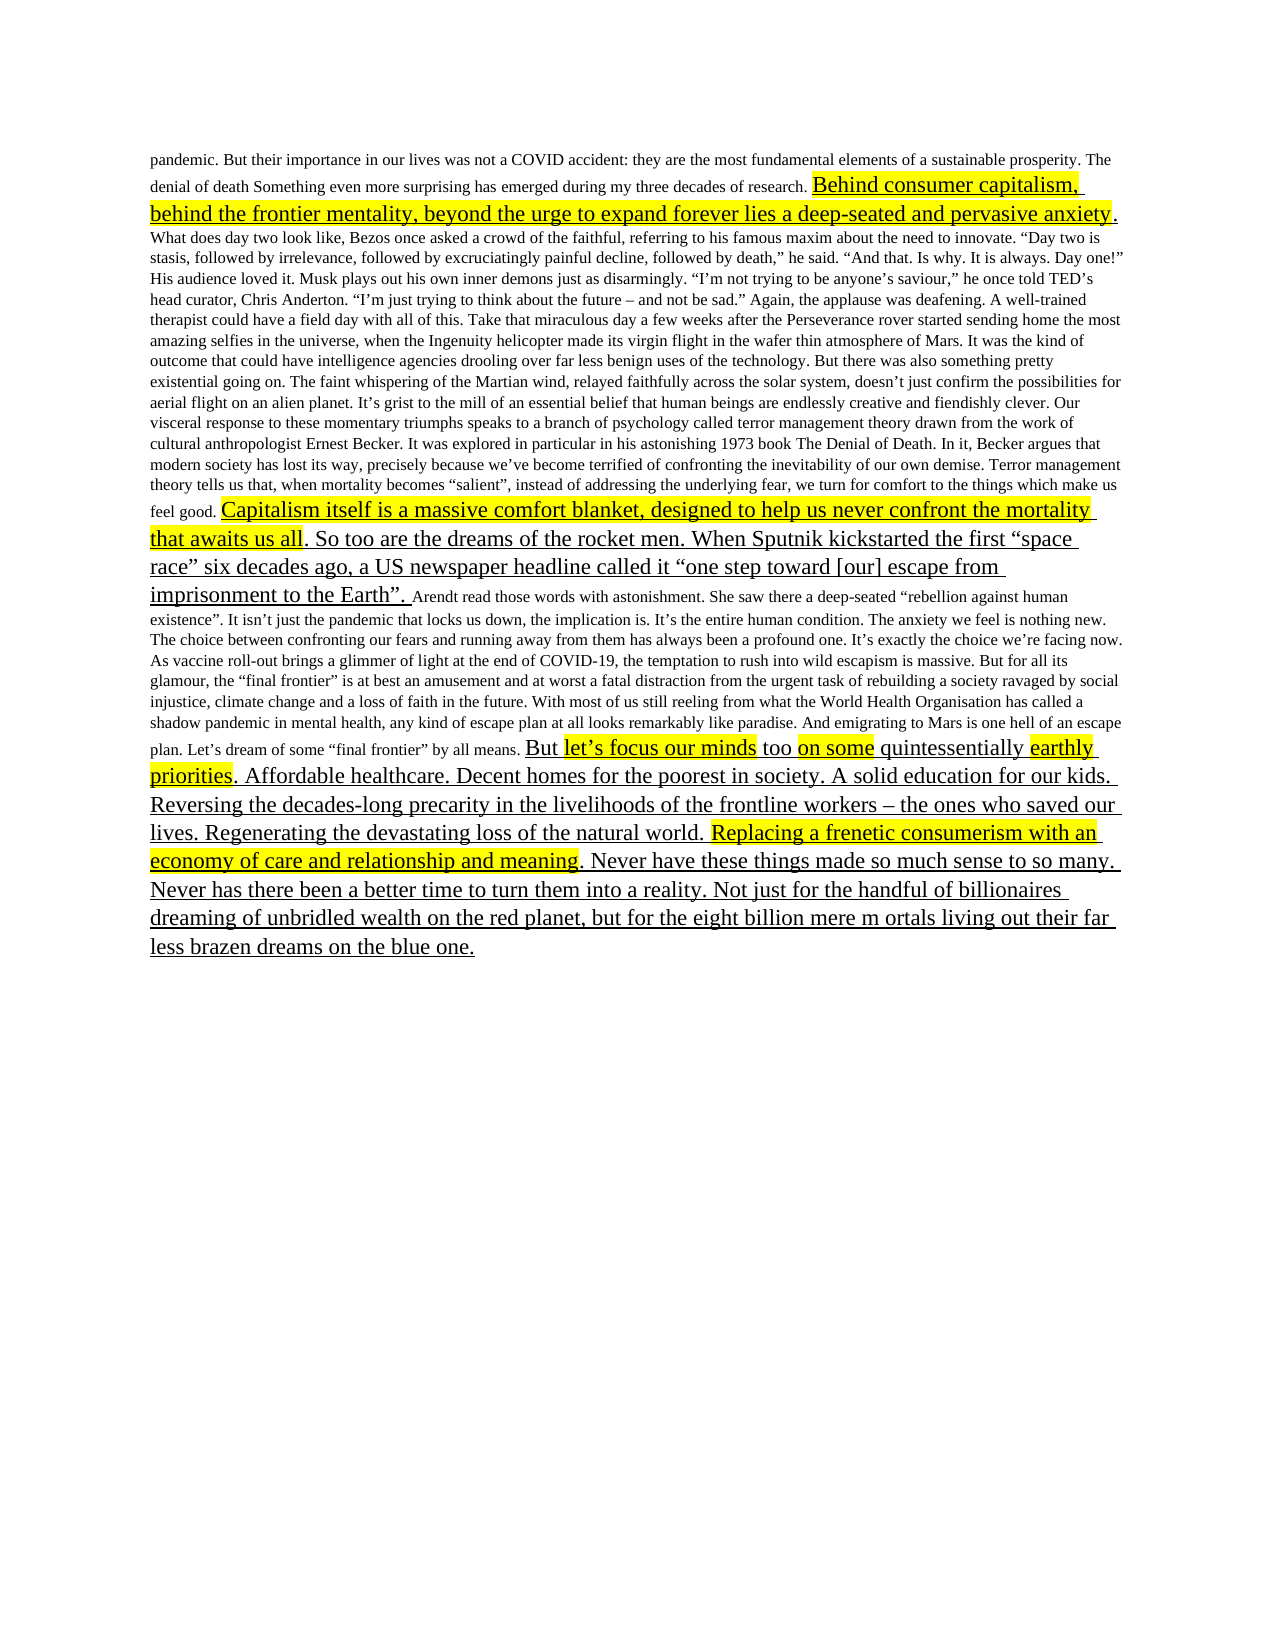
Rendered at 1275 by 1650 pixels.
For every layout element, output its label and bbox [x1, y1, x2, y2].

text [150, 150, 1125, 959]
